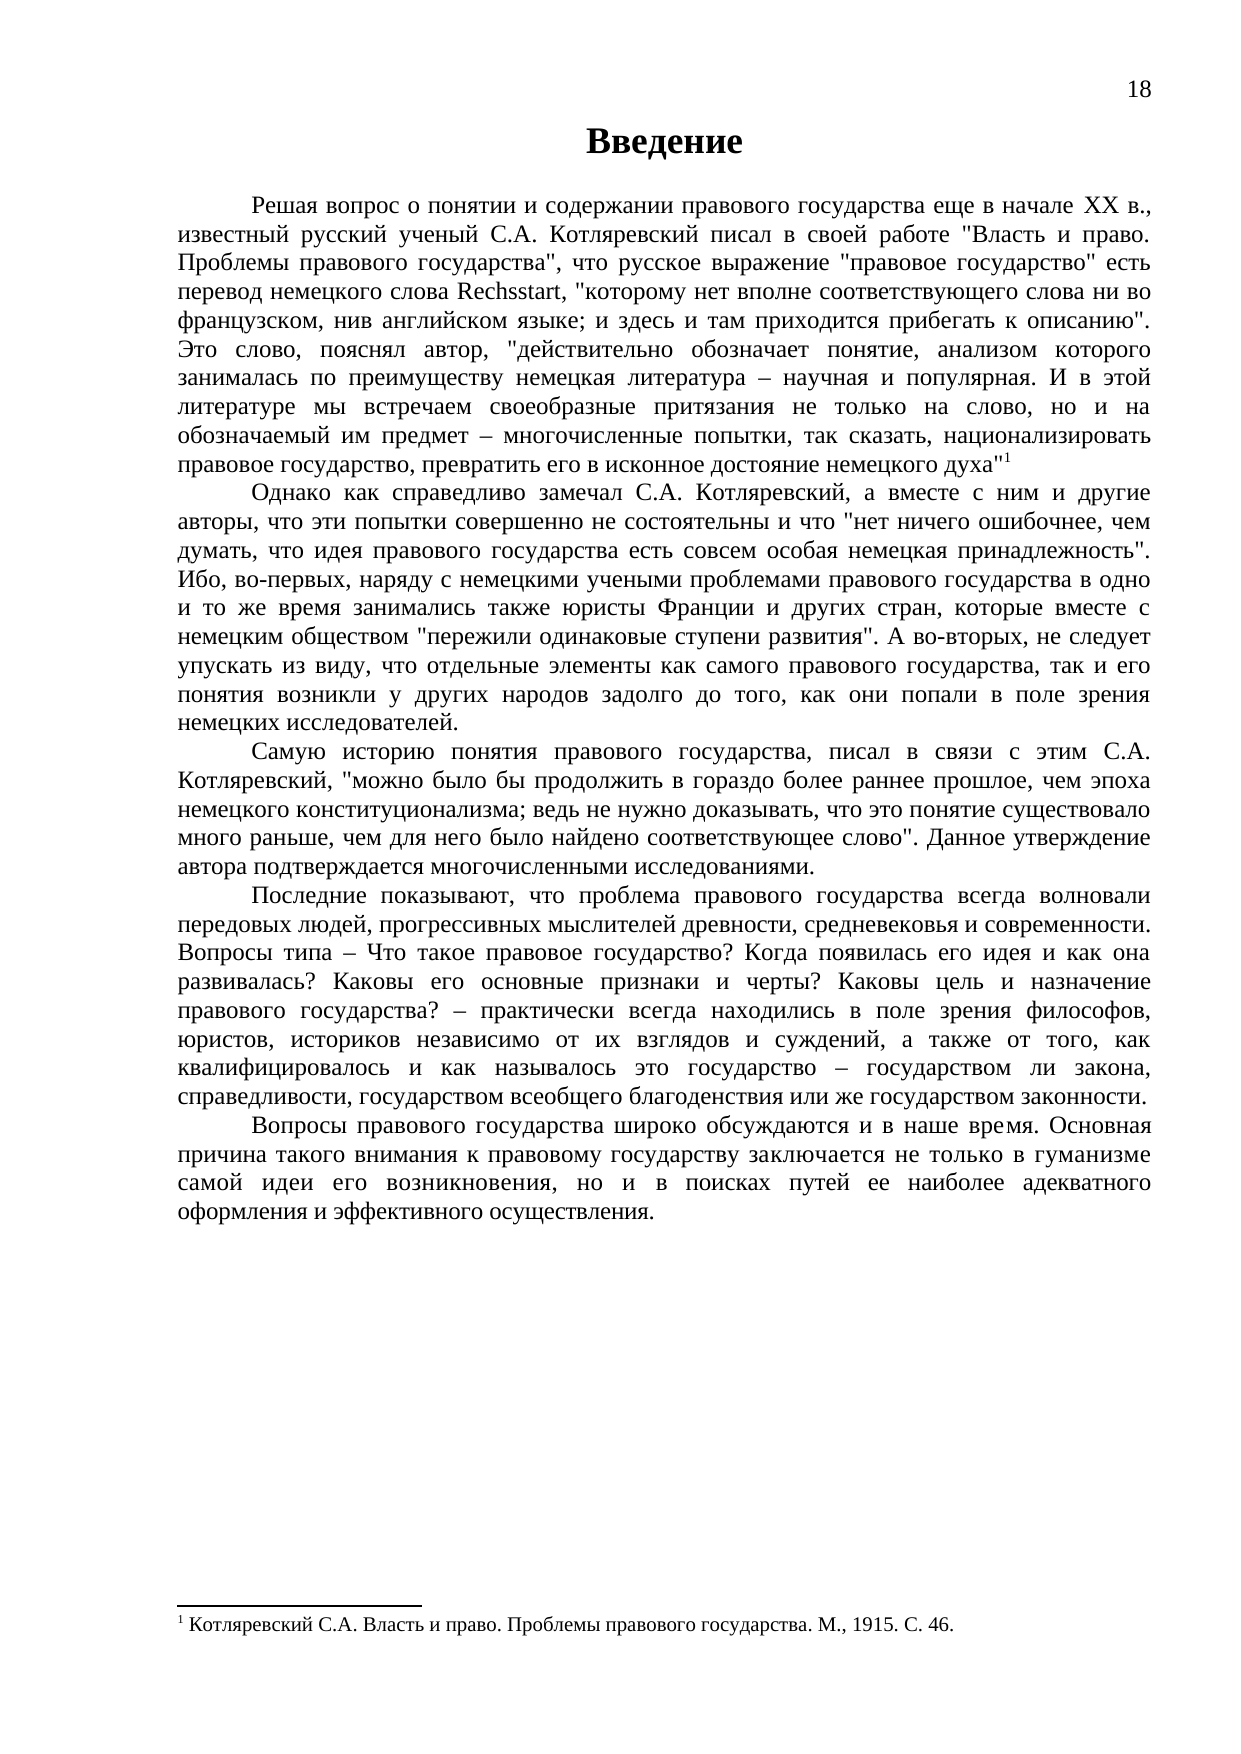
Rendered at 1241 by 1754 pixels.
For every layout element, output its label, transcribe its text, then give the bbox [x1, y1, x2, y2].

text Введение [177, 118, 1152, 161]
text Самую историю понятия правового государства, писал в связи с этим С.А. Котляревский, "можно было бы продолжить в гораздо более раннее прошлое, чем эпоха немецкого конституционализма; ведь не нужно доказывать, что это понятие существовало много раньше, чем для него было найдено соответствующее слово". Данное утверждение автора подтверждается многочисленными исследованиями. [177, 736, 1152, 880]
text Вопросы правового государства широко обсуждаются и в наше время. Основная причина такого внимания к правовому государству заключается не только в гуманизме самой идеи его возникновения, но и в поисках путей ее наиболее адекватного оформления и эффективного осуществления. [177, 1110, 1152, 1225]
text Однако как справедливо замечал С.А. Котляревский, а вместе с ним и другие авторы, что эти попытки совершенно не состоятельны и что "нет ничего ошибочнее, чем думать, что идея правового государства есть совсем особая немецкая принадлежность". Ибо, во-первых, наряду с немецкими учеными проблемами правового государства в одно и то же время занимались также юристы Франции и других стран, которые вместе с немецким обществом "пережили одинаковые ступени развития". А во-вторых, не следует упускать из виду, что отдельные элементы как самого правового государства, так и его понятия возникли у других народов задолго до того, как они попали в поле зрения немецких исследователей. [177, 477, 1152, 736]
text Решая вопрос о понятии и содержании правового государства еще в начале XX в., известный русский ученый С.А. Котляревский писал в своей работе "Власть и право. Проблемы правового государства", что русское выражение "правовое государство" есть перевод немецкого слова Rechsstart, "которому нет вполне соответствующего слова ни во французском, нив английском языке; и здесь и там приходится прибегать к описанию". Это слово, пояснял автор, "действительно обозначает понятие, анализом которого занималась по преимуществу немецкая литература – научная и популярная. И в этой литературе мы встречаем своеобразные притязания не только на слово, но и на обозначаемый им предмет – многочисленные попытки, так сказать, национализировать правовое государство, превратить его в исконное достояние немецкого духа" [177, 190, 1152, 477]
text Последние показывают, что проблема правового государства всегда волновали передовых людей, прогрессивных мыслителей древности, средневековья и современности. Вопросы типа – Что такое правовое государство? Когда появилась его идея и как она развивалась? Каковы его основные признаки и черты? Каковы цель и назначение правового государства? – практически всегда находились в поле зрения философов, юристов, историков независимо от их взглядов и суждений, а также от того, как квалифицировалось и как называлось это государство – государством ли закона, справедливости, государством всеобщего благоденствия или же государством законности. [177, 880, 1152, 1110]
